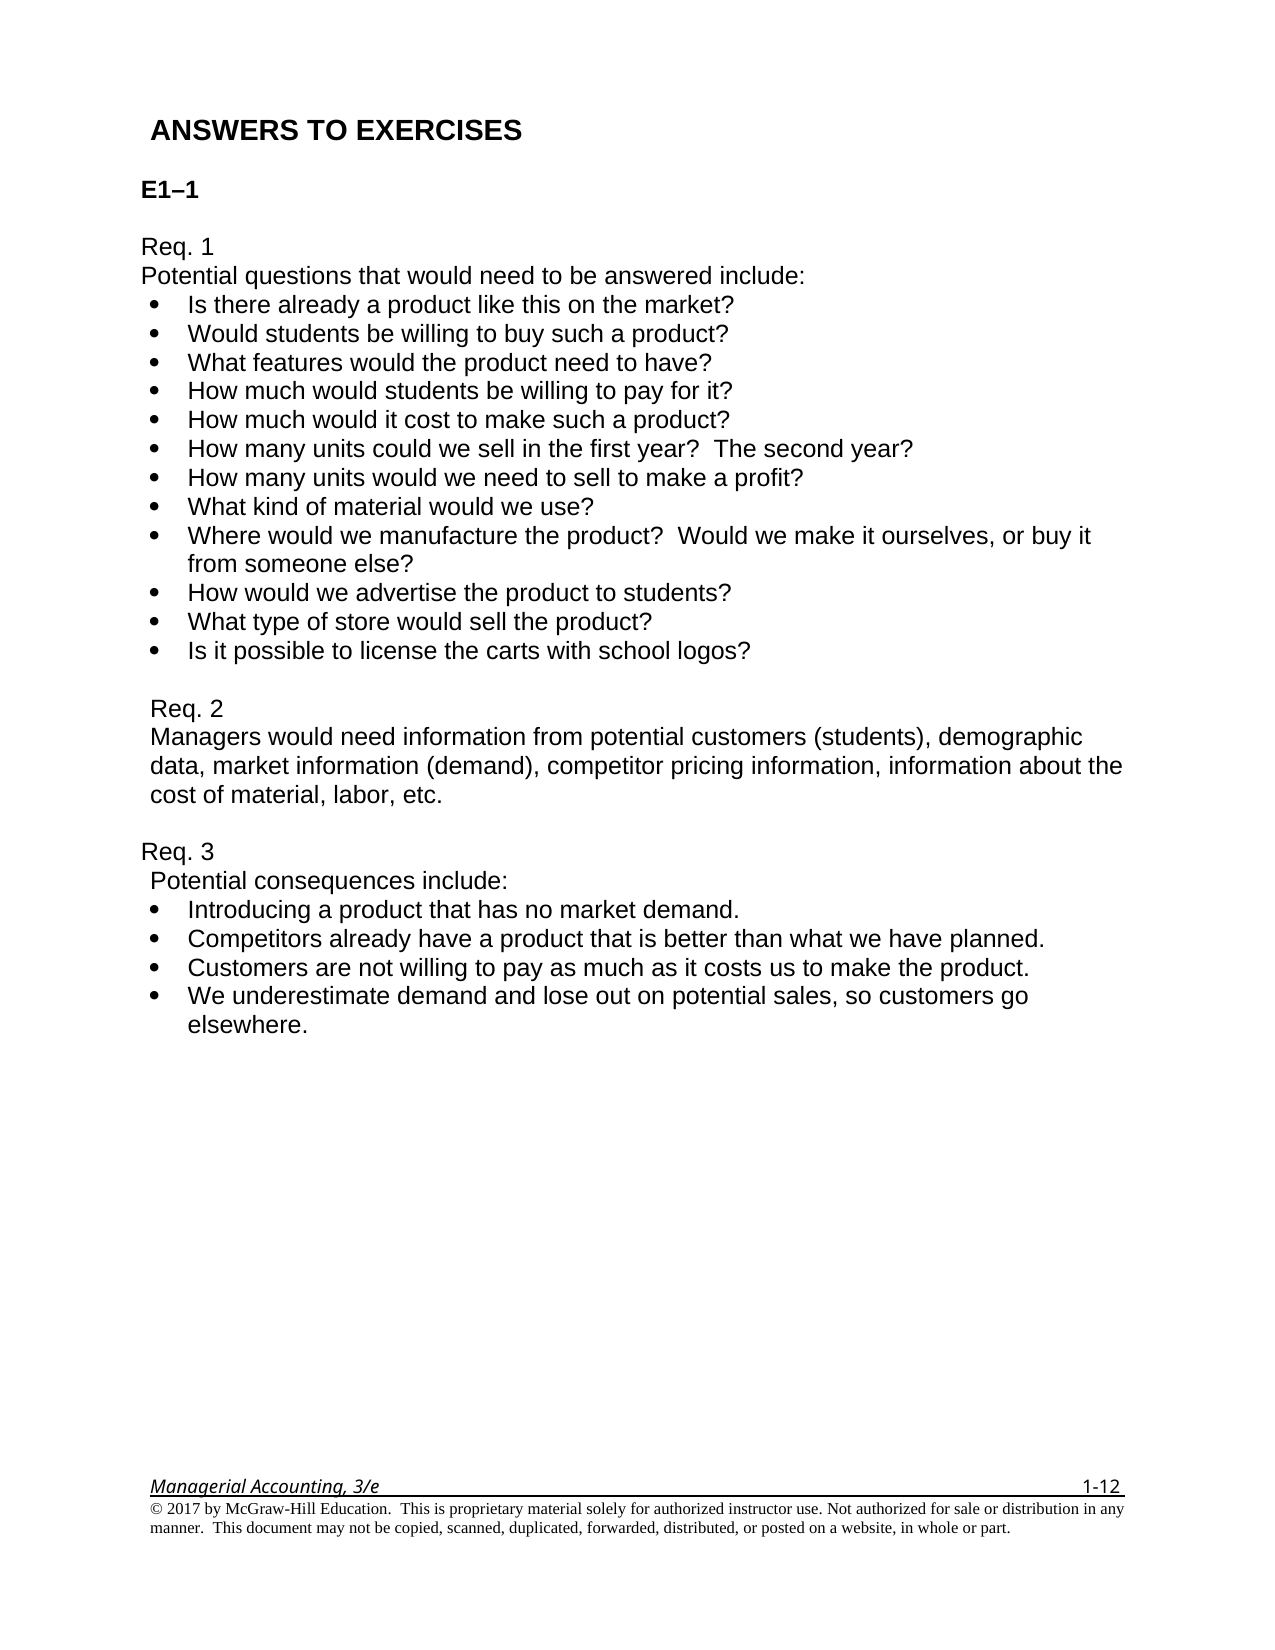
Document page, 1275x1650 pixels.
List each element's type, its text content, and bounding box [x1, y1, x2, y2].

list What type of store would sell the product? [150, 607, 1125, 636]
text E1–1 [141, 175, 1125, 203]
list Where would we manufacture the product? Would we make it ourselves, or buy it from someone else? [150, 521, 1125, 578]
list How many units could we sell in the first year? The second year? [150, 434, 1125, 463]
list Customers are not willing to pay as much as it costs us to make the product. [150, 952, 1125, 981]
list Competitors already have a product that is better than what we have planned. [150, 924, 1125, 952]
text Req. 3 [141, 837, 1125, 866]
list What kind of material would we use? [150, 492, 1125, 521]
text Potential consequences include: [150, 866, 1125, 895]
list How many units would we need to sell to make a profit? [150, 463, 1125, 492]
list Is there already a product like this on the market? [150, 290, 1125, 319]
list How much would students be willing to pay for it? [150, 376, 1125, 405]
list We underestimate demand and lose out on potential sales, so customers go elsewhere. [150, 981, 1125, 1039]
text Potential questions that would need to be answered include: [141, 261, 1125, 290]
list Introducing a product that has no market demand. [150, 895, 1125, 924]
list What features would the product need to have? [150, 347, 1125, 376]
list Would students be willing to buy such a product? [150, 319, 1125, 347]
list Is it possible to license the carts with school logos? [150, 636, 1125, 665]
text Req. 1 [141, 232, 1125, 261]
text Managers would need information from potential customers (students), demographic data, market information (demand), competitor pricing information, information about the cost of material, labor, etc. [150, 722, 1125, 808]
list How much would it cost to make such a product? [150, 405, 1125, 434]
list How would we advertise the product to students? [150, 578, 1125, 607]
text Req. 2 [150, 693, 1125, 722]
text ANSWERS TO EXERCISES [150, 112, 1125, 146]
